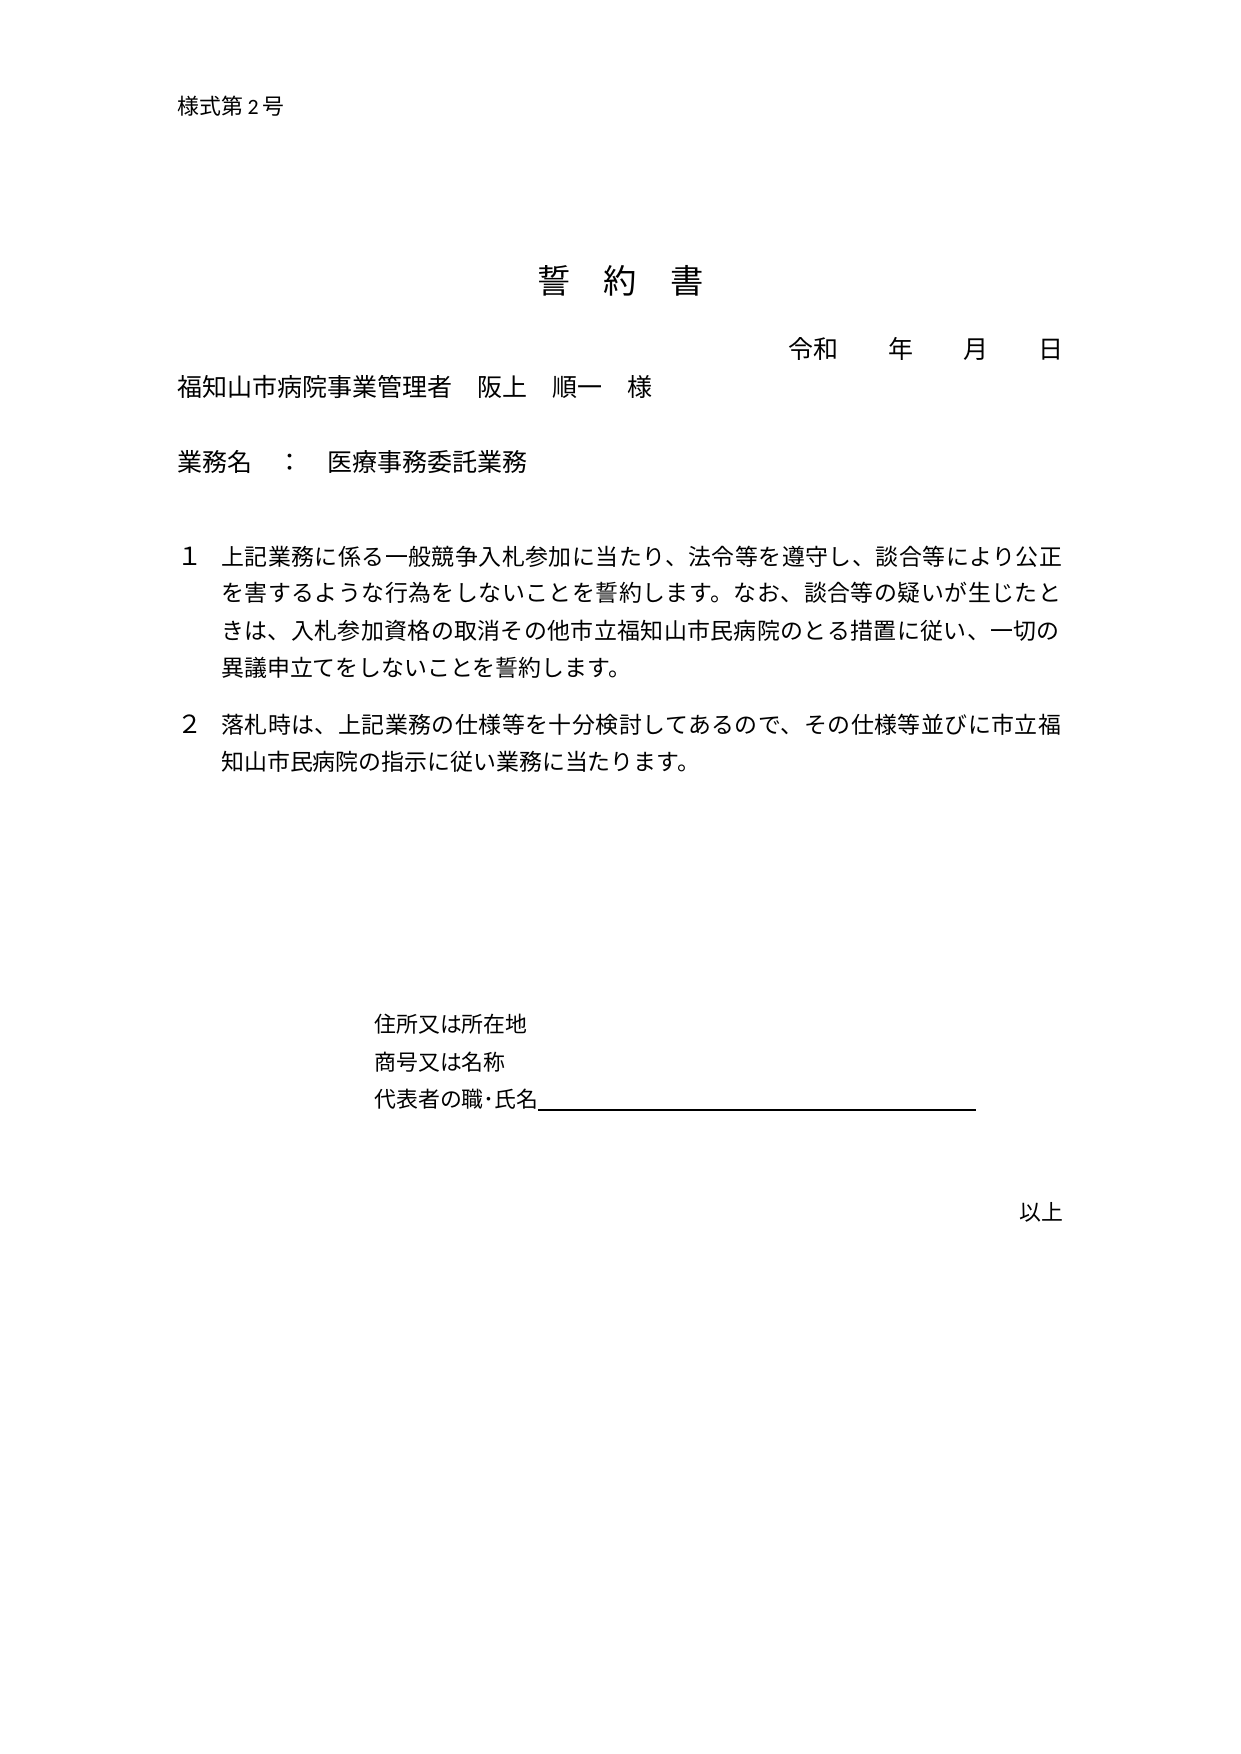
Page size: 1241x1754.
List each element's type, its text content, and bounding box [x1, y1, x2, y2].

text 令和 年 月 日 [177, 329, 1063, 367]
text 商号又は名称 [374, 1042, 1063, 1079]
text 代表者の職･氏名 [374, 1079, 1063, 1117]
text 福知山市病院事業管理者 阪上 順一 様 [177, 367, 1063, 404]
subtitle 落札時は、上記業務の仕様等を十分検討してあるので、その仕様等並びに市立福知山市民病院の指示に従い業務に当たります。 [177, 704, 1063, 779]
title 誓 約 書 [177, 242, 1063, 317]
text 以上 [177, 1192, 1063, 1229]
subtitle 上記業務に係る一般競争入札参加に当たり、法令等を遵守し、談合等により公正を害するような行為をしないことを誓約します。なお、談合等の疑いが生じたときは、入札参加資格の取消その他市立福知山市民病院のとる措置に従い、一切の異議申立てをしないことを誓約します。 [177, 536, 1063, 686]
text 住所又は所在地 [374, 1004, 1063, 1042]
text 業務名 ： 医療事務委託業務 [177, 442, 1063, 479]
